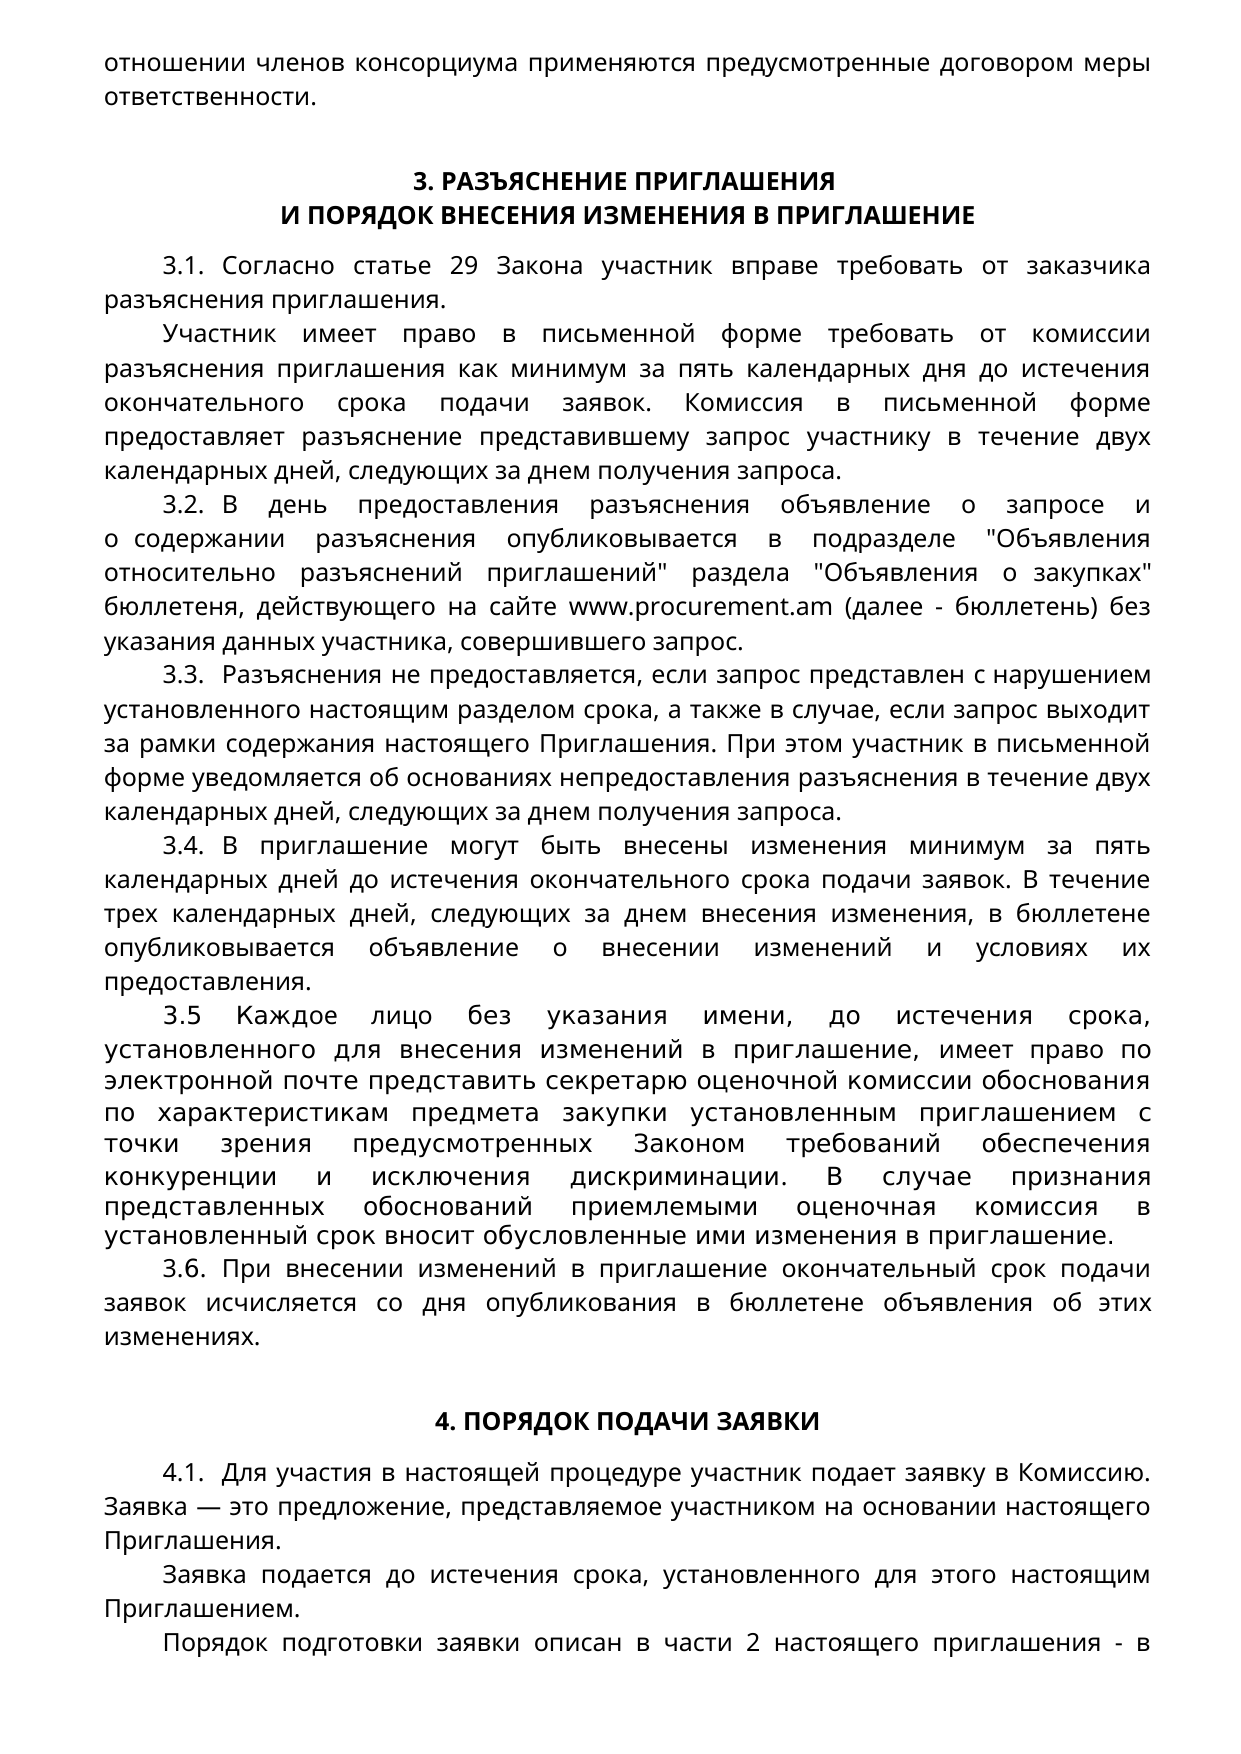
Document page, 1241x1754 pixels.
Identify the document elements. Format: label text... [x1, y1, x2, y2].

text 3.5 Каждое лицо без указания имени, до истечения срока, установленного для внесения изменений в приглашение, имеет право по электронной почте представить секретарю оценочной комиссии обоснования по характеристикам предмета закупки установленным приглашением с точки зрения предусмотренных Законом требований обеспечения конкуренции и исключения дискриминации. В случае признания представленных обоснований приемлемыми оценочная комиссия в установленный срок вносит обусловленные ими изменения в приглашение. [103, 998, 1152, 1251]
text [103, 1625, 1152, 1659]
text Заявка подается до истечения срока, установленного для этого настоящим Приглашением. [103, 1557, 1152, 1625]
text 3.2. В день предоставления разъяснения объявление о запросе и о содержании разъяснения опубликовывается в подразделе "Объявления относительно разъяснений приглашений" раздела "Объявления о закупках" бюллетеня, действующего на сайте www.procurement.am (далее - бюллетень) без указания данных участника, совершившего запрос. [103, 486, 1152, 657]
text 3. РАЗЪЯСНЕНИЕ ПРИГЛАШЕНИЯ И ПОРЯДОК ВНЕСЕНИЯ ИЗМЕНЕНИЯ В ПРИГЛАШЕНИЕ [103, 163, 1152, 231]
text 3.3. Разъяснения не предоставляется, если запрос представлен с нарушением установленного настоящим разделом срока, а также в случае, если запрос выходит за рамки содержания настоящего Приглашения. При этом участник в письменной форме уведомляется об основаниях непредоставления разъяснения в течение двух календарных дней, следующих за днем получения запроса. [103, 657, 1152, 827]
text 3.4. В приглашение могут быть внесены изменения минимум за пять календарных дней до истечения окончательного срока подачи заявок. В течение трех календарных дней, следующих за днем внесения изменения, в бюллетене опубликовывается объявление о внесении изменений и условиях их предоставления. [103, 827, 1152, 998]
text 4. ПОРЯДОК ПОДАЧИ ЗАЯВКИ [103, 1404, 1152, 1438]
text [103, 44, 1152, 112]
text 4.1. Для участия в настоящей процедуре участник подает заявку в Комиссию. Заявка — это предложение, представляемое участником на основании настоящего Приглашения. [103, 1454, 1152, 1557]
text 3.6. При внесении изменений в приглашение окончательный срок подачи заявок исчисляется со дня опубликования в бюллетене объявления об этих изменениях. [103, 1251, 1152, 1353]
text Участник имеет право в письменной форме требовать от комиссии разъяснения приглашения как минимум за пять календарных дня до истечения окончательного срока подачи заявок. Комиссия в письменной форме предоставляет разъяснение представившему запрос участнику в течение двух календарных дней, следующих за днем получения запроса. [103, 316, 1152, 486]
text 3.1. Согласно статье 29 Закона участник вправе требовать от заказчика разъяснения приглашения. [103, 248, 1152, 316]
